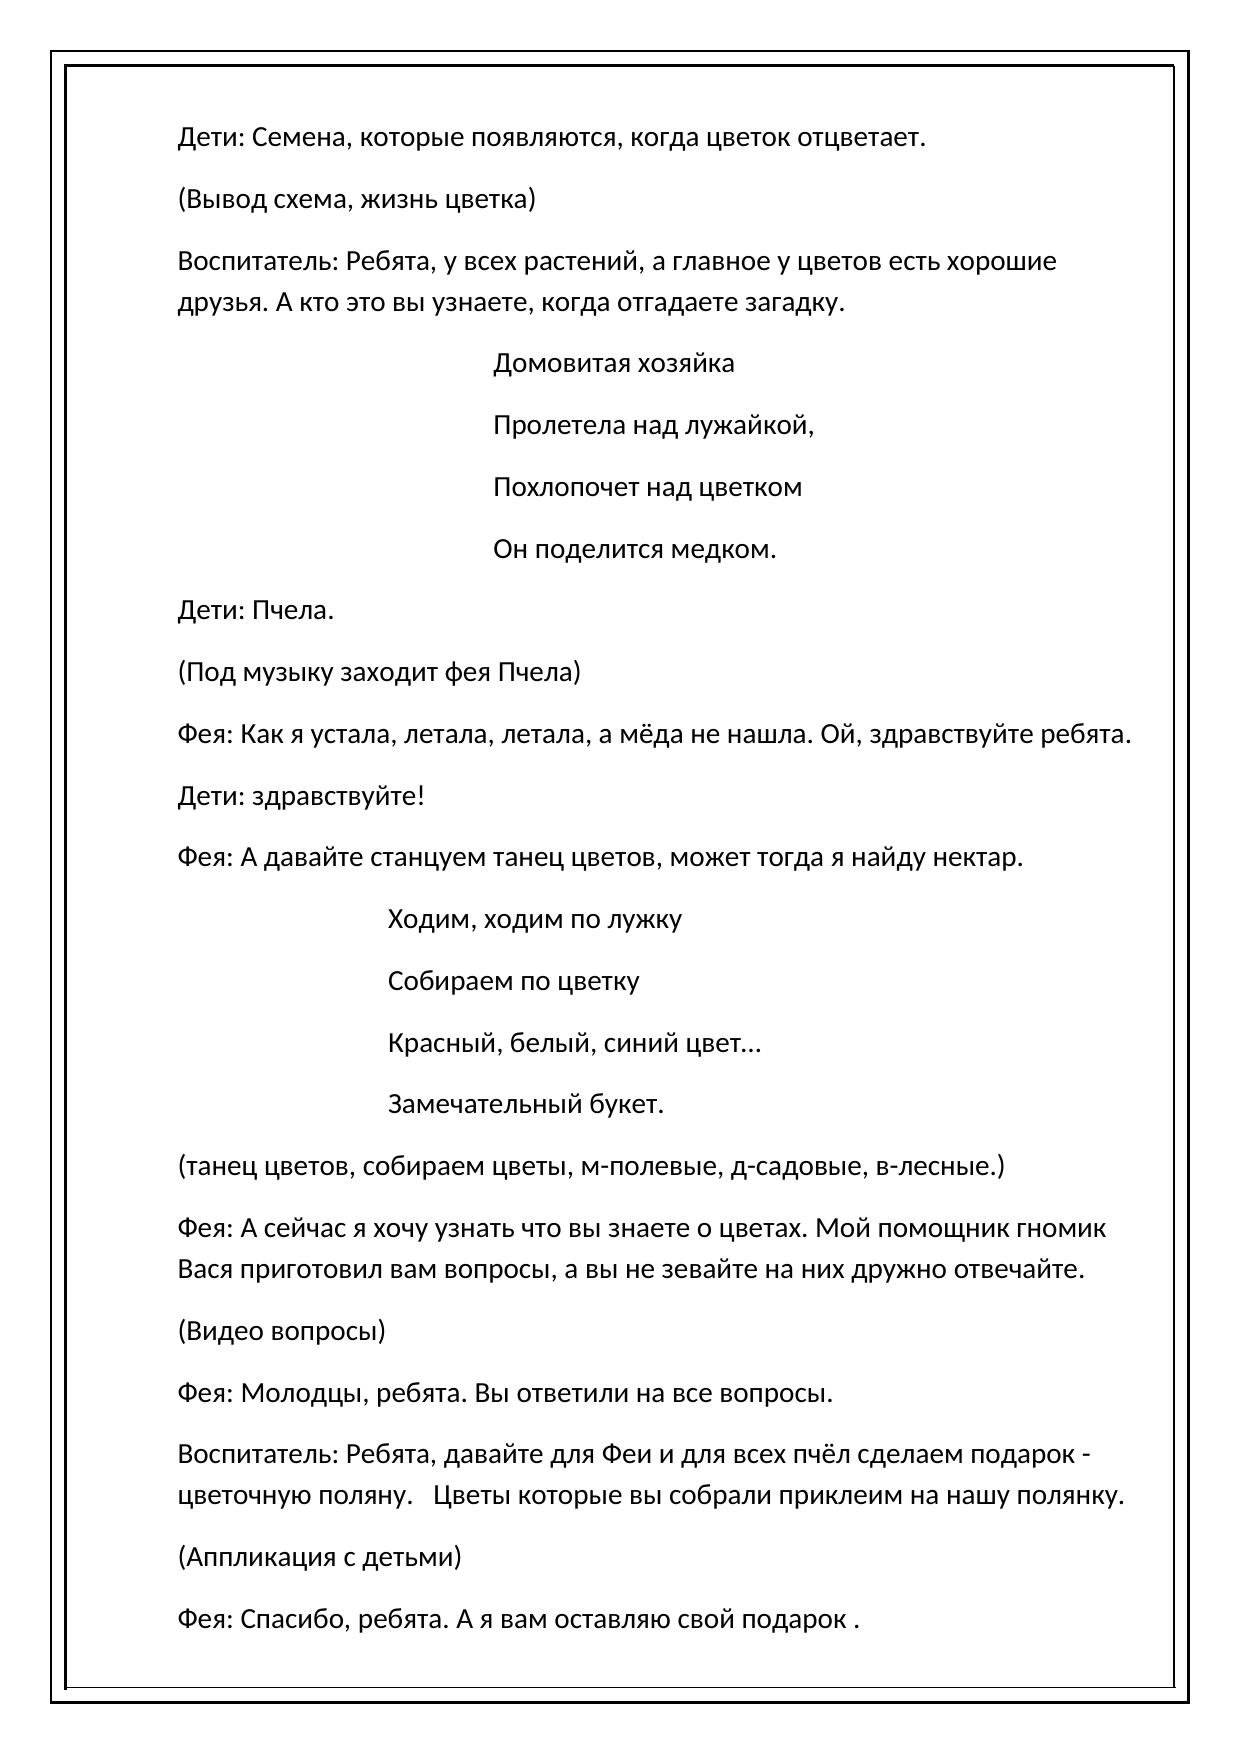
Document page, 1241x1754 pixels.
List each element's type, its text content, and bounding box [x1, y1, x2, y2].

text Дети: Семена, которые появляются, когда цветок отцветает. [177, 118, 1152, 154]
text Воспитатель: Ребята, у всех растений, а главное у цветов есть хорошие друзья. А кто это вы узнаете, когда отгадаете загадку. [177, 242, 1152, 318]
text Собираем по цветку [177, 962, 1152, 998]
text (Под музыку заходит фея Пчела) [177, 653, 1152, 689]
text Замечательный букет. [177, 1086, 1152, 1121]
text Пролетела над лужайкой, [177, 406, 1152, 442]
text Он поделится медком. [177, 530, 1152, 565]
text Красный, белый, синий цвет… [177, 1024, 1152, 1059]
text Ходим, ходим по лужку [177, 900, 1152, 936]
text Домовитая хозяйка [177, 344, 1152, 380]
text Фея: Спасибо, ребята. А я вам оставляю свой подарок . [177, 1600, 1152, 1636]
text Фея: А сейчас я хочу узнать что вы знаете о цветах. Мой помощник гномик Вася приготовил вам вопросы, а вы не зевайте на них дружно отвечайте. [177, 1209, 1152, 1286]
text (Аппликация с детьми) [177, 1538, 1152, 1574]
text Воспитатель: Ребята, давайте для Феи и для всех пчёл сделаем подарок - цветочную поляну. Цветы которые вы собрали приклеим на нашу полянку. [177, 1435, 1152, 1512]
text (Видео вопросы) [177, 1312, 1152, 1347]
text Похлопочет над цветком [177, 468, 1152, 503]
text Дети: Пчела. [177, 591, 1152, 627]
text (танец цветов, собираем цветы, м-полевые, д-садовые, в-лесные.) [177, 1147, 1152, 1183]
text Фея: А давайте станцуем танец цветов, может тогда я найду нектар. [177, 838, 1152, 874]
text Фея: Как я устала, летала, летала, а мёда не нашла. Ой, здравствуйте ребята. [177, 715, 1152, 751]
text Дети: здравствуйте! [177, 777, 1152, 812]
text Фея: Молодцы, ребята. Вы ответили на все вопросы. [177, 1374, 1152, 1409]
text (Вывод схема, жизнь цветка) [177, 180, 1152, 216]
